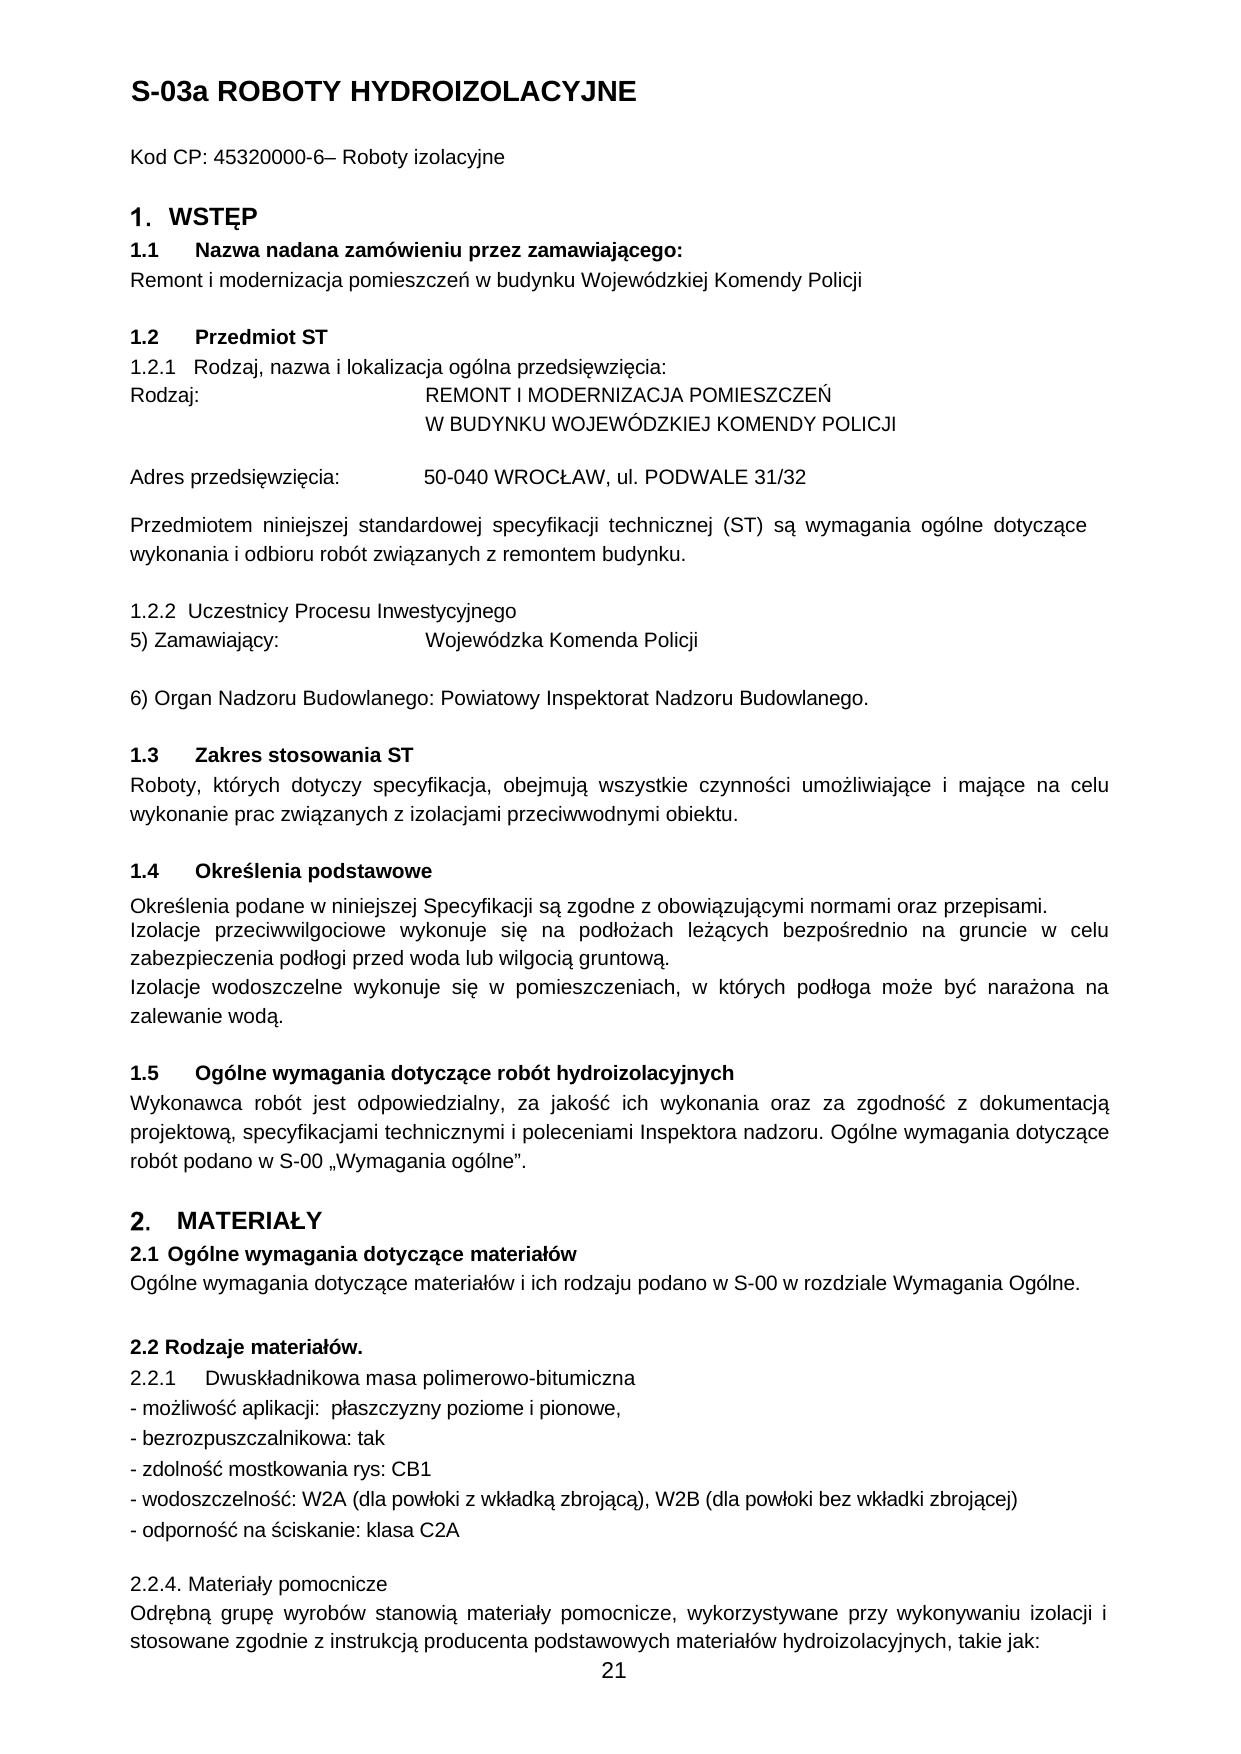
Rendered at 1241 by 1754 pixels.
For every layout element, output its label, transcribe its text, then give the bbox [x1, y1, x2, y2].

subtitle Nazwa nadana zamówieniu przez zamawiającego: [130, 238, 1146, 262]
text Kod CP: 45320000-6– Roboty izolacyjne [130, 145, 1146, 169]
subtitle Rodzaje materiałów. [130, 1335, 1111, 1359]
text Izolacje wodoszczelne wykonuje się w pomieszczeniach, w których podłoga może być narażona na zalewanie wodą. [130, 975, 1111, 1028]
subtitle Określenia podstawowe [130, 859, 1146, 883]
text WSTĘP [131, 202, 1146, 232]
text Remont i modernizacja pomieszczeń w budynku Wojewódzkiej Komendy Policji [130, 268, 1146, 292]
subtitle Przedmiot ST [130, 325, 1146, 349]
text - możliwość aplikacji: płaszczyzny poziome i pionowe, [130, 1396, 1146, 1420]
subtitle MATERIAŁY [129, 1206, 1146, 1236]
text 2.2.4. Materiały pomocnicze [130, 1572, 1146, 1596]
list Rodzaj, nazwa i lokalizacja ogólna przedsięwzięcia: [130, 354, 1146, 378]
list Organ Nadzoru Budowlanego: Powiatowy Inspektorat Nadzoru Budowlanego. [130, 686, 1146, 710]
picture [131, 206, 150, 227]
subtitle S-03a ROBOTY HYDROIZOLACYJNE [131, 74, 1006, 108]
text Odrębną grupę wyrobów stanowią materiały pomocnicze, wykorzystywane przy wykonywaniu izolacji i stosowane zgodnie z instrukcją producenta podstawowych materiałów hydroizolacyjnych, takie jak: [130, 1601, 1146, 1653]
text Przedmiotem niniejszej standardowej specyfikacji technicznej (ST) są wymagania ogólne dotyczące wykonania i odbioru robót związanych z remontem budynku. [130, 513, 1111, 565]
text - bezrozpuszczalnikowa: tak [130, 1426, 1146, 1450]
subtitle Ogólne wymagania dotyczące materiałów [130, 1241, 1111, 1265]
list Zamawiający: Wojewódzka Komenda Policji [130, 628, 1146, 652]
text Roboty, których dotyczy specyfikacja, obejmują wszystkie czynności umożliwiające i mające na celu wykonanie prac związanych z izolacjami przeciwwodnymi obiektu. [130, 773, 1111, 826]
text 1.2.2 Uczestnicy Procesu Inwestycyjnego [130, 599, 1146, 623]
text Ogólne wymagania dotyczące materiałów i ich rodzaju podano w S-00 w rozdziale Wymagania Ogólne. [130, 1270, 1111, 1294]
picture [129, 1210, 150, 1231]
text Wykonawca robót jest odpowiedzialny, za jakość ich wykonania oraz za zgodność z dokumentacją projektową, specyfikacjami technicznymi i poleceniami Inspektora nadzoru. Ogólne wymagania dotyczące robót podano w S-00 „Wymagania ogólne”. [130, 1091, 1111, 1172]
text Izolacje przeciwwilgociowe wykonuje się na podłożach leżących bezpośrednio na gruncie w celu zabezpieczenia podłogi przed woda lub wilgocią gruntową. [130, 917, 1110, 970]
text - wodoszczelność: W2A (dla powłoki z wkładką zbrojącą), W2B (dla powłoki bez wkładki zbrojącej) [130, 1487, 1146, 1511]
text W BUDYNKU WOJEWÓDZKIEJ KOMENDY POLICJI [130, 412, 1146, 436]
text - zdolność mostkowania rys: CB1 [130, 1457, 1146, 1481]
text Określenia podane w niniejszej Specyfikacji są zgodne z obowiązującymi normami oraz przepisami. [130, 893, 1111, 917]
subtitle Ogólne wymagania dotyczące robót hydroizolacyjnych [130, 1061, 1146, 1085]
text - odporność na ściskanie: klasa C2A [130, 1517, 1146, 1541]
text Adres przedsięwzięcia: 50-040 WROCŁAW, ul. PODWALE 31/32 [130, 465, 1146, 489]
subtitle Zakres stosowania ST [130, 743, 1146, 767]
text Rodzaj: REMONT I MODERNIZACJA POMIESZCZEŃ [130, 383, 1146, 407]
list Dwuskładnikowa masa polimerowo-bitumiczna [130, 1365, 1146, 1389]
